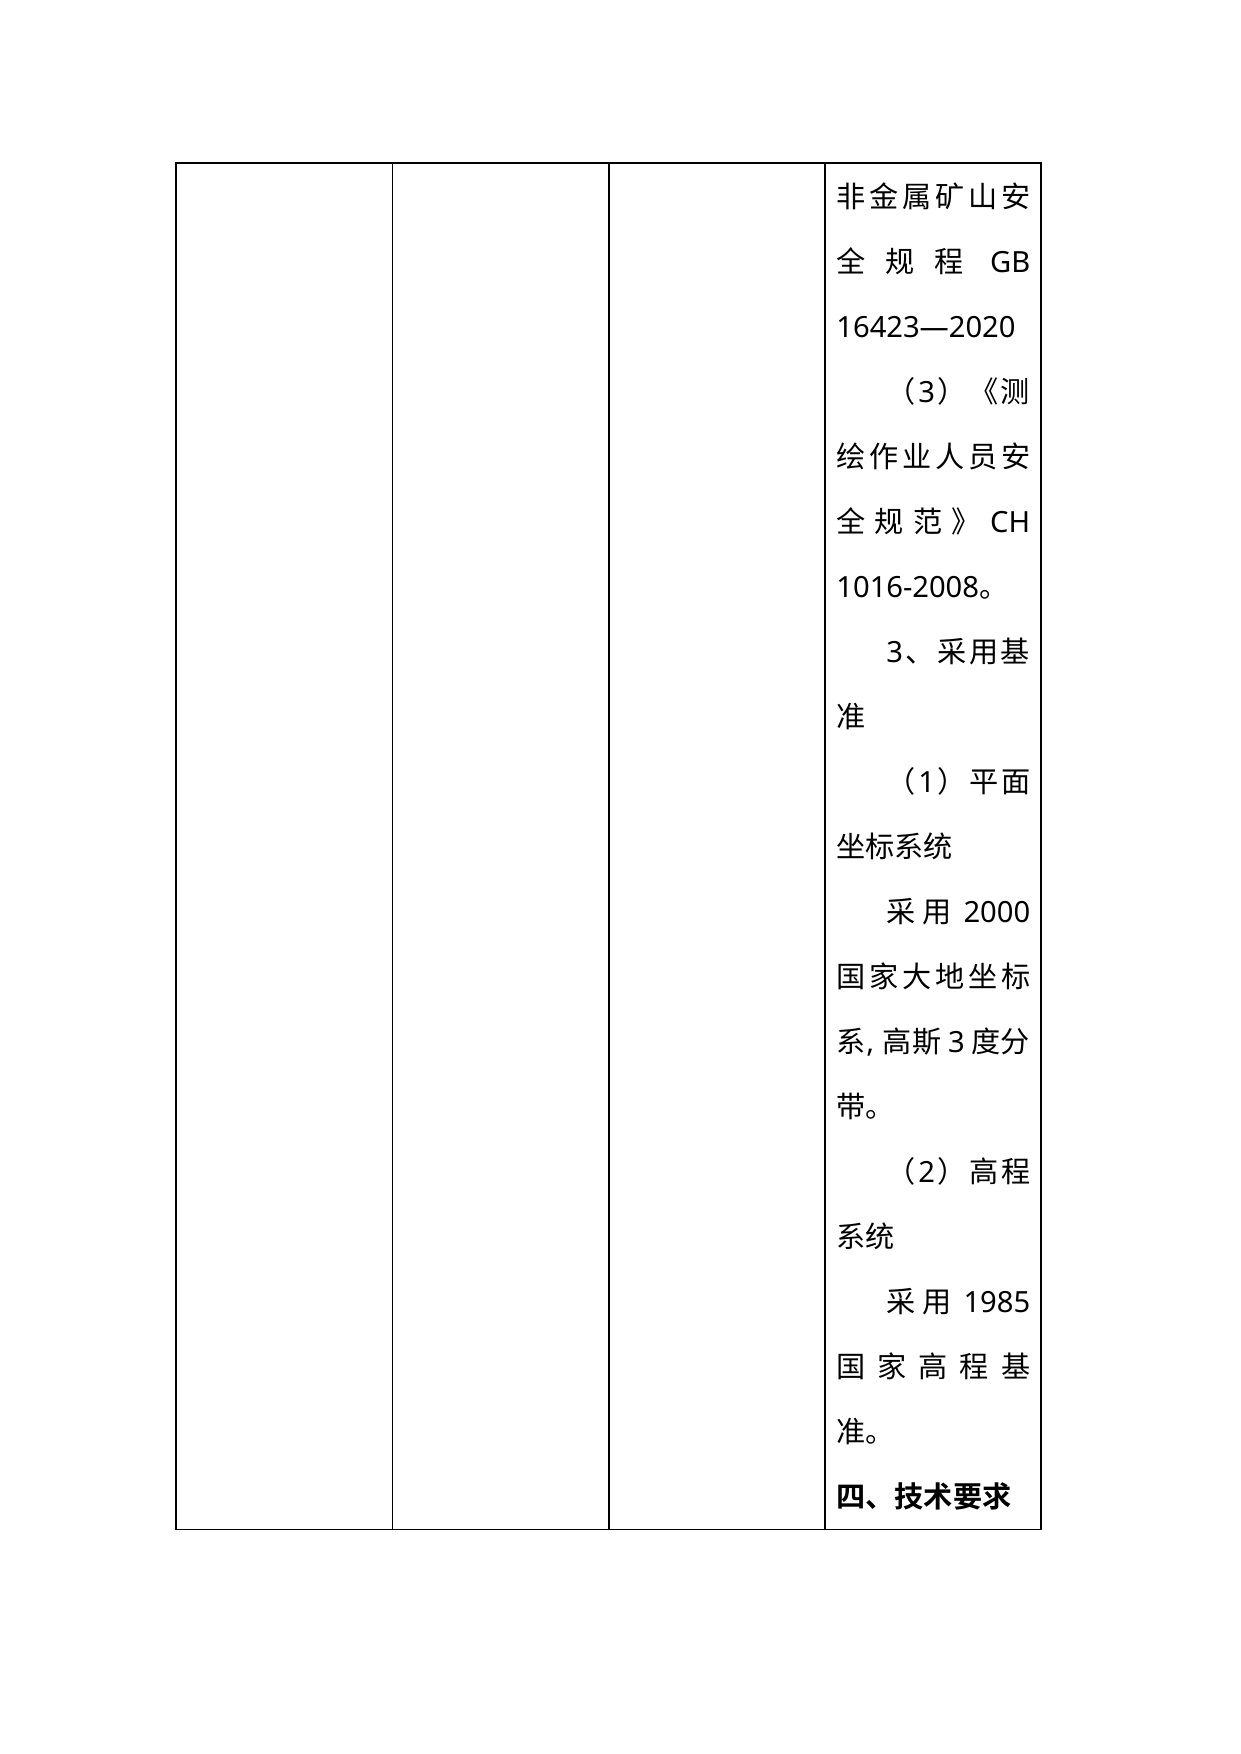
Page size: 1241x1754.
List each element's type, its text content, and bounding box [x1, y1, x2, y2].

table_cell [826, 164, 1040, 1528]
table_cell 1 [393, 164, 608, 1528]
table_cell [610, 164, 824, 1528]
table_cell [177, 164, 392, 1528]
